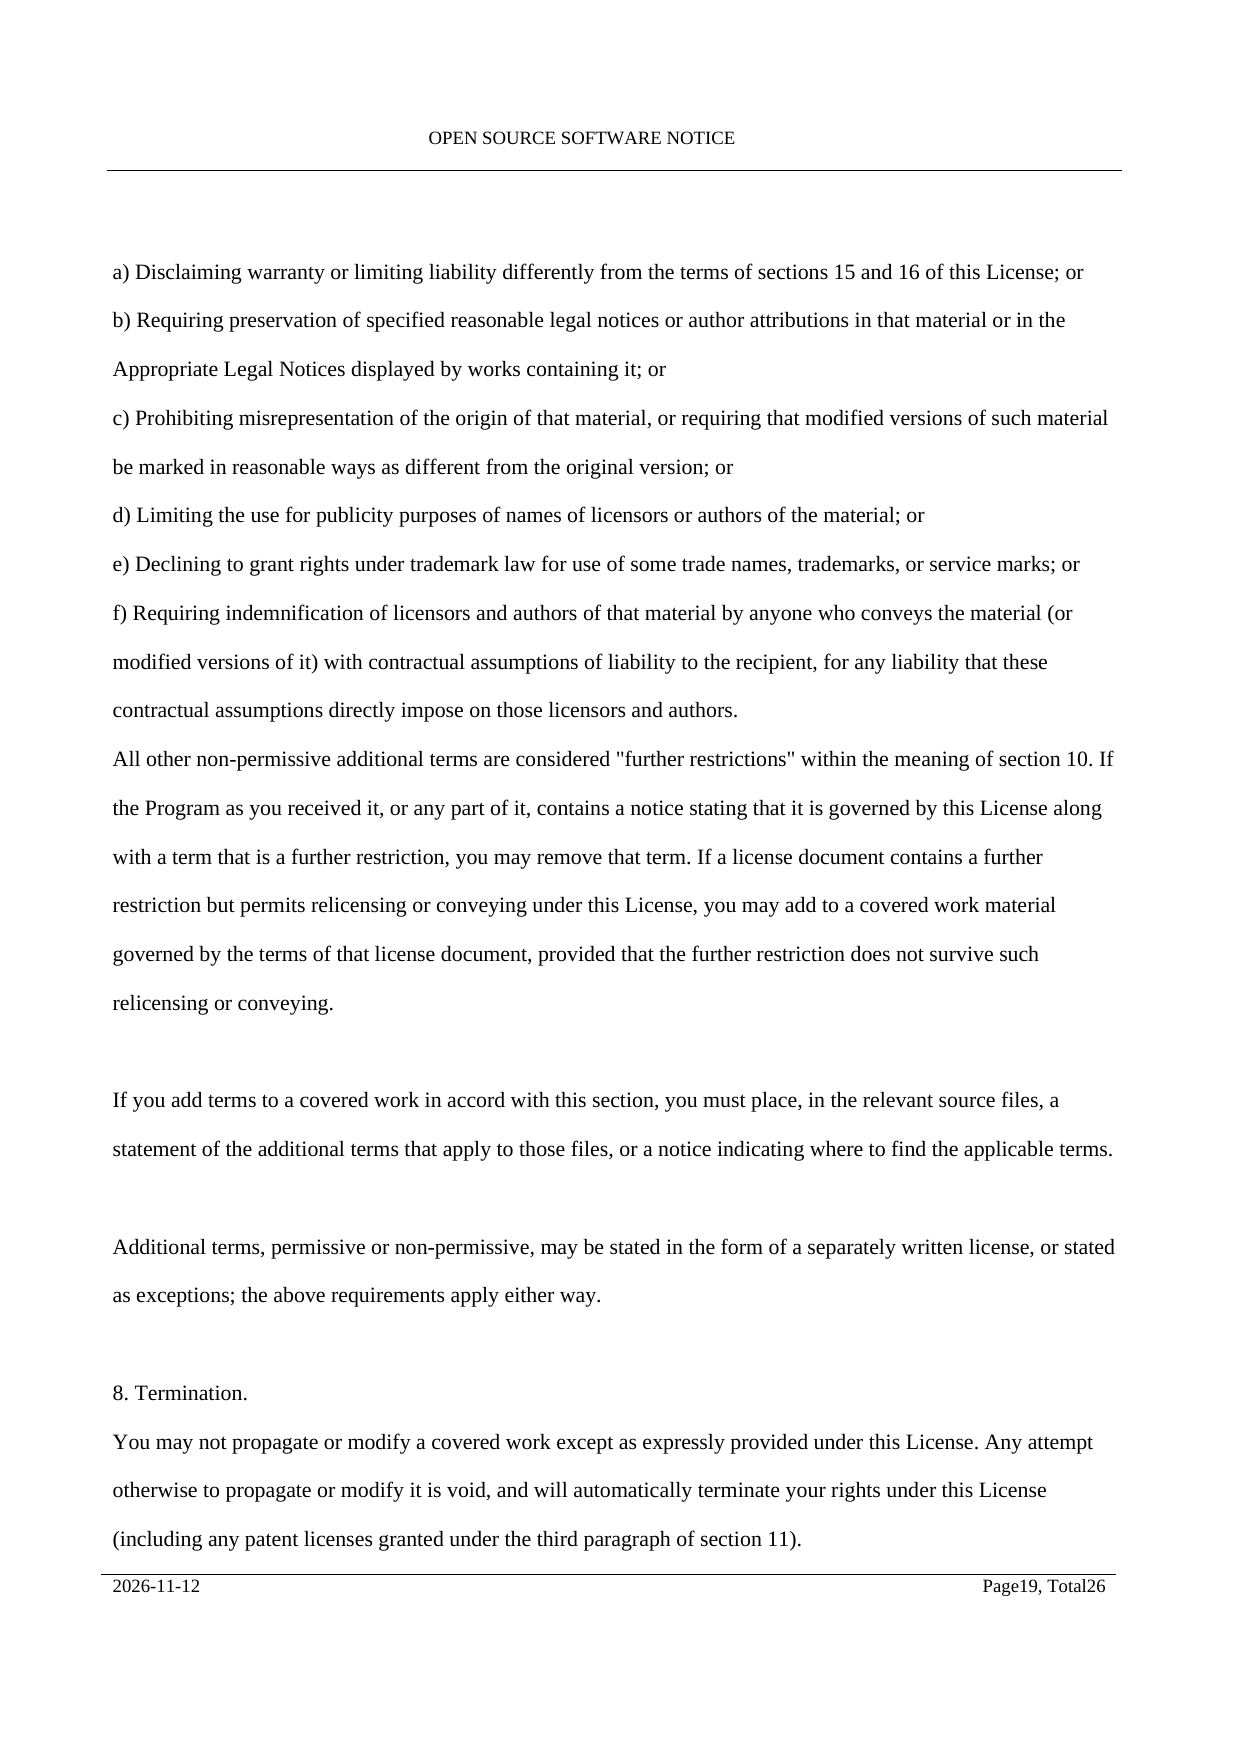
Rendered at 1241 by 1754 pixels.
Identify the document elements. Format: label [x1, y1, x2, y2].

text [112, 206, 1128, 1555]
